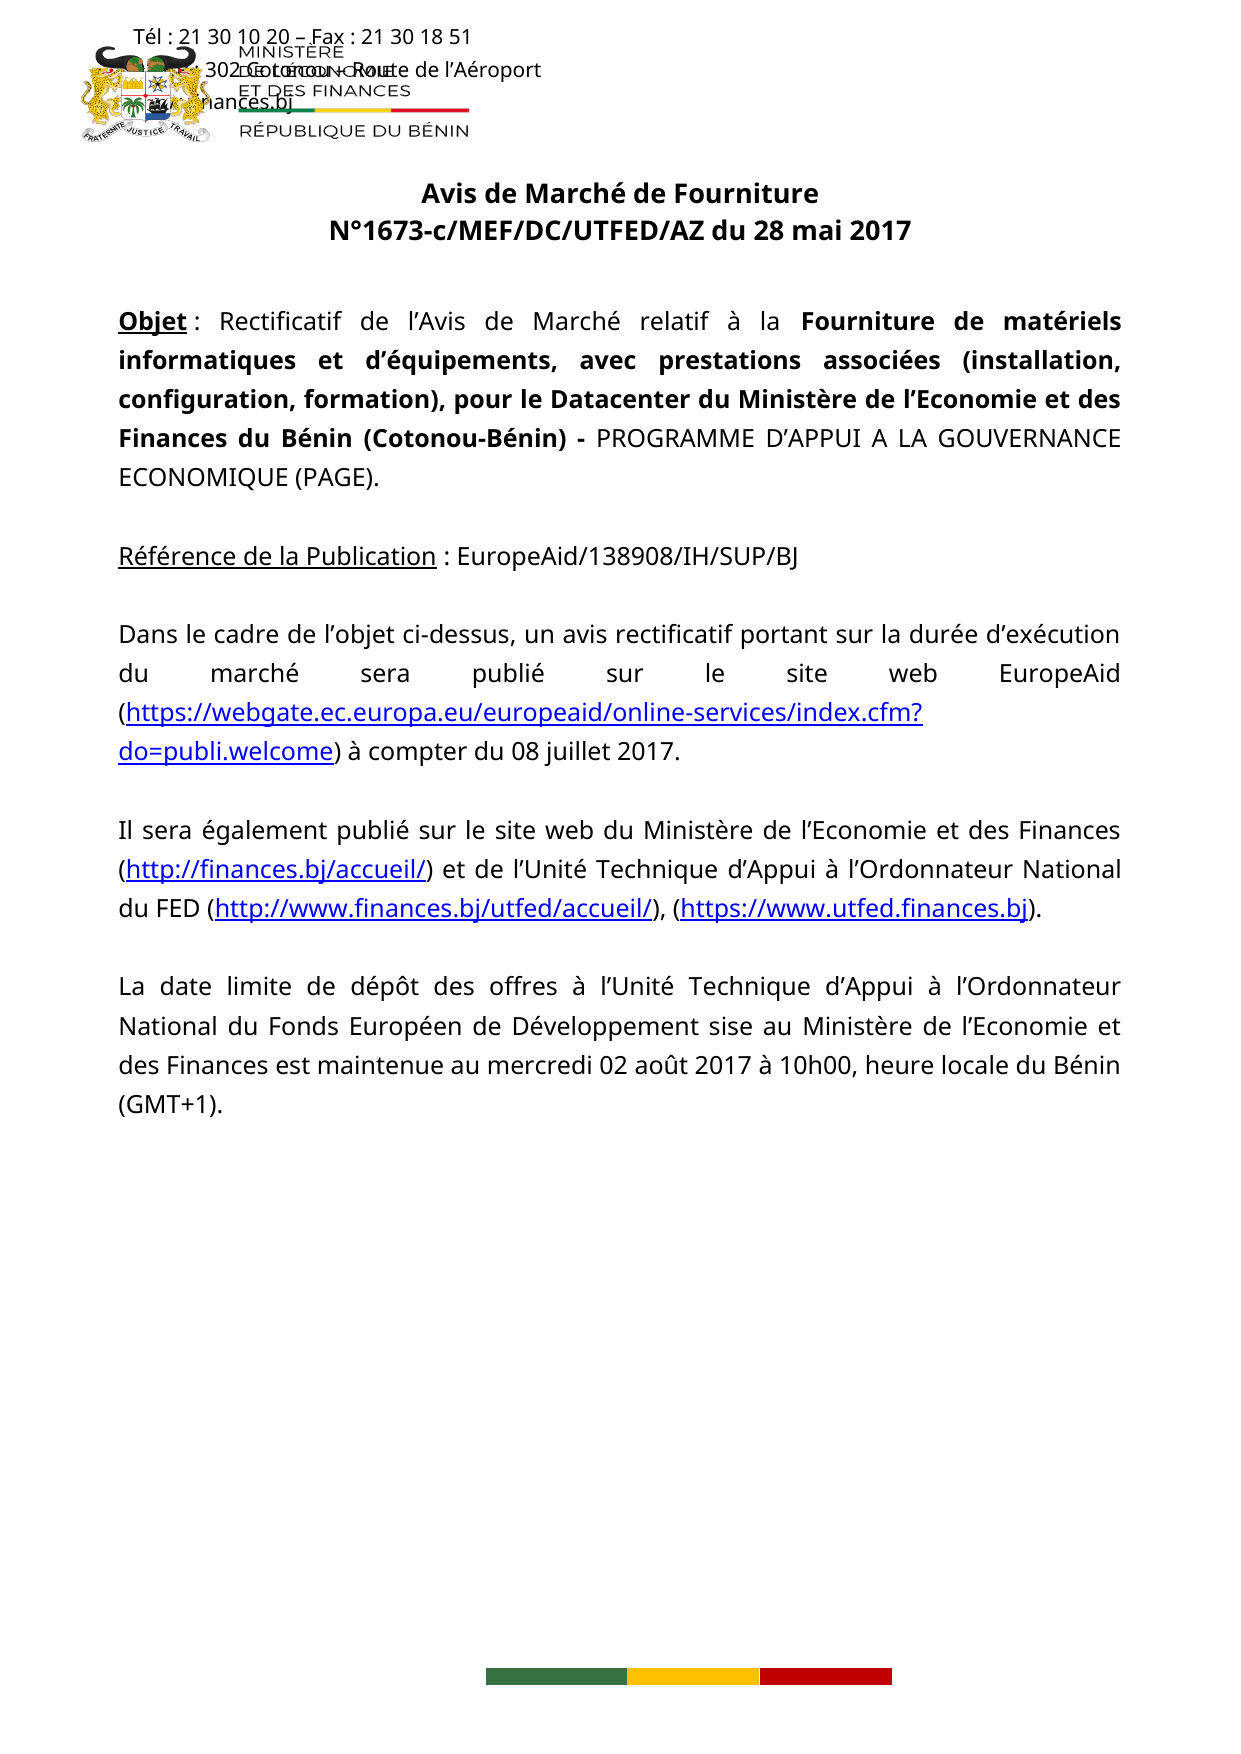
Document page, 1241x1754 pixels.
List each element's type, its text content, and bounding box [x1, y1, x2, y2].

text La date limite de dépôt des offres à l’Unité Technique d’Appui à l’Ordonnateur National du Fonds Européen de Développement sise au Ministère de l’Economie et des Finances est maintenue au mercredi 02 août 2017 à 10h00, heure locale du Bénin (GMT+1). [118, 969, 1122, 1121]
text Référence de la Publication : EuropeAid/138908/IH/SUP/BJ [118, 538, 1122, 572]
text Avis de Marché de Fourniture [118, 174, 1122, 211]
text Il sera également publié sur le site web du Ministère de l’Economie et des Finances (http://finances.bj/accueil/) et de l’Unité Technique d’Appui à l’Ordonnateur National du FED (http://www.finances.bj/utfed/accueil/), (https://www.utfed.finances.bj). [118, 812, 1122, 925]
text Dans le cadre de l’objet ci-dessus, un avis rectificatif portant sur la durée d’exécution du marché sera publié sur le site web EuropeAid (https://webgate.ec.europa.eu/europeaid/online-services/index.cfm?do=publi.welcome) à compter du 08 juillet 2017. [118, 617, 1122, 768]
picture [29, 14, 573, 175]
text Objet : Rectificatif de l’Avis de Marché relatif à la Fourniture de matériels informatiques et d’équipements, avec prestations associées (installation, configuration, formation), pour le Datacenter du Ministère de l’Economie et des Finances du Bénin (Cotonou-Bénin) - PROGRAMME D’APPUI A LA GOUVERNANCE ECONOMIQUE (PAGE). [118, 303, 1122, 494]
text N°1673-c/MEF/DC/UTFED/AZ du 28 mai 2017 [118, 211, 1122, 248]
